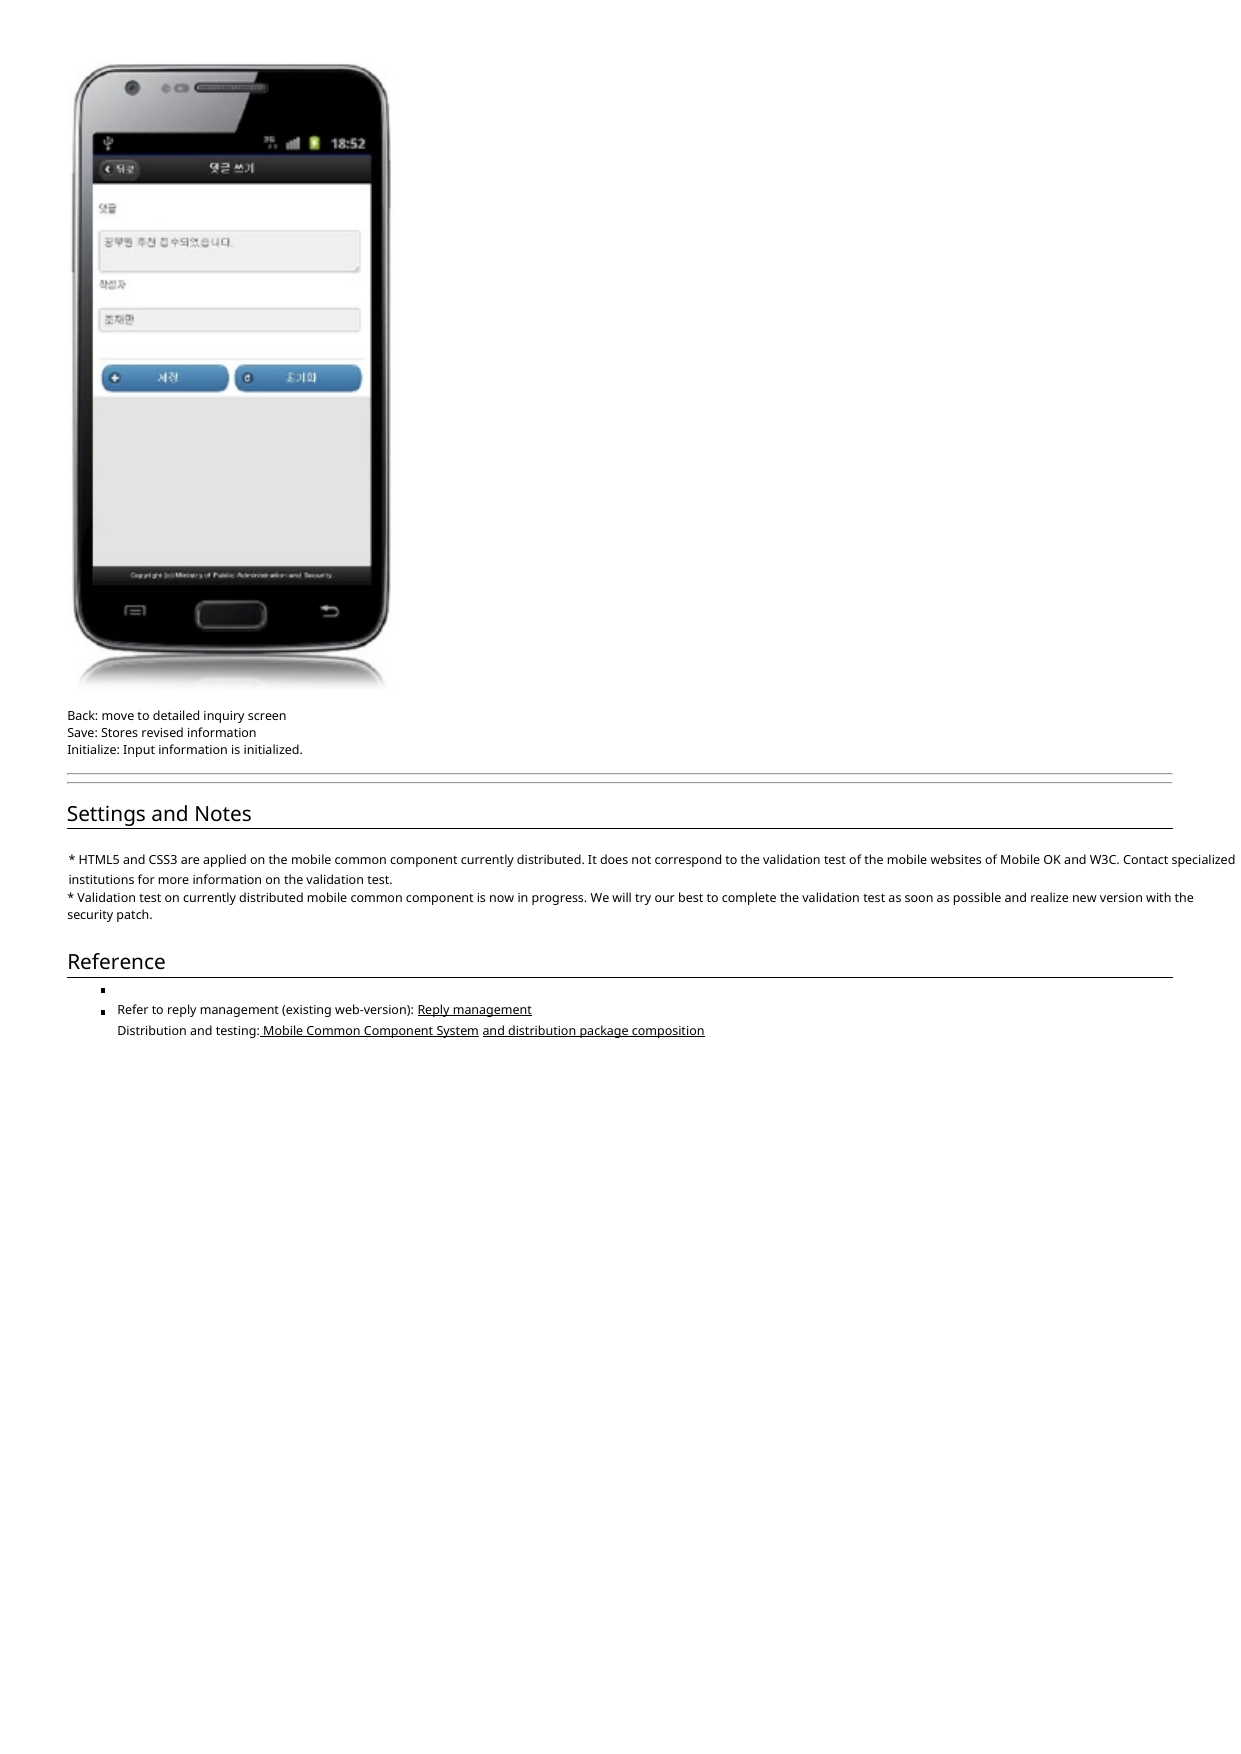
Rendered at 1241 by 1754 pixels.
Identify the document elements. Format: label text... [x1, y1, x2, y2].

text Settings and Notes [67, 805, 1240, 826]
text * Validation test on currently distributed mobile common component is now in progress. We will try our best to complete the validation test as soon as possible and realize new version with the security patch. [67, 888, 1240, 923]
text Distribution and testing: Mobile Common Component System and distribution package composition [117, 1017, 1240, 1039]
text Initialize: Input information is initialized. [67, 741, 1240, 758]
text Reference [67, 952, 1240, 974]
picture [68, 61, 394, 693]
text Back: move to detailed inquiry screen [67, 706, 1240, 723]
text * HTML5 and CSS3 are applied on the mobile common component currently distributed. It does not correspond to the validation test of the mobile websites of Mobile OK and W3C. Contact specialized institutions for more information on the validation test. [68, 848, 1240, 888]
text Refer to reply management (existing web-version): Reply management [117, 1000, 1240, 1017]
text Save: Stores revised information [67, 723, 1240, 741]
